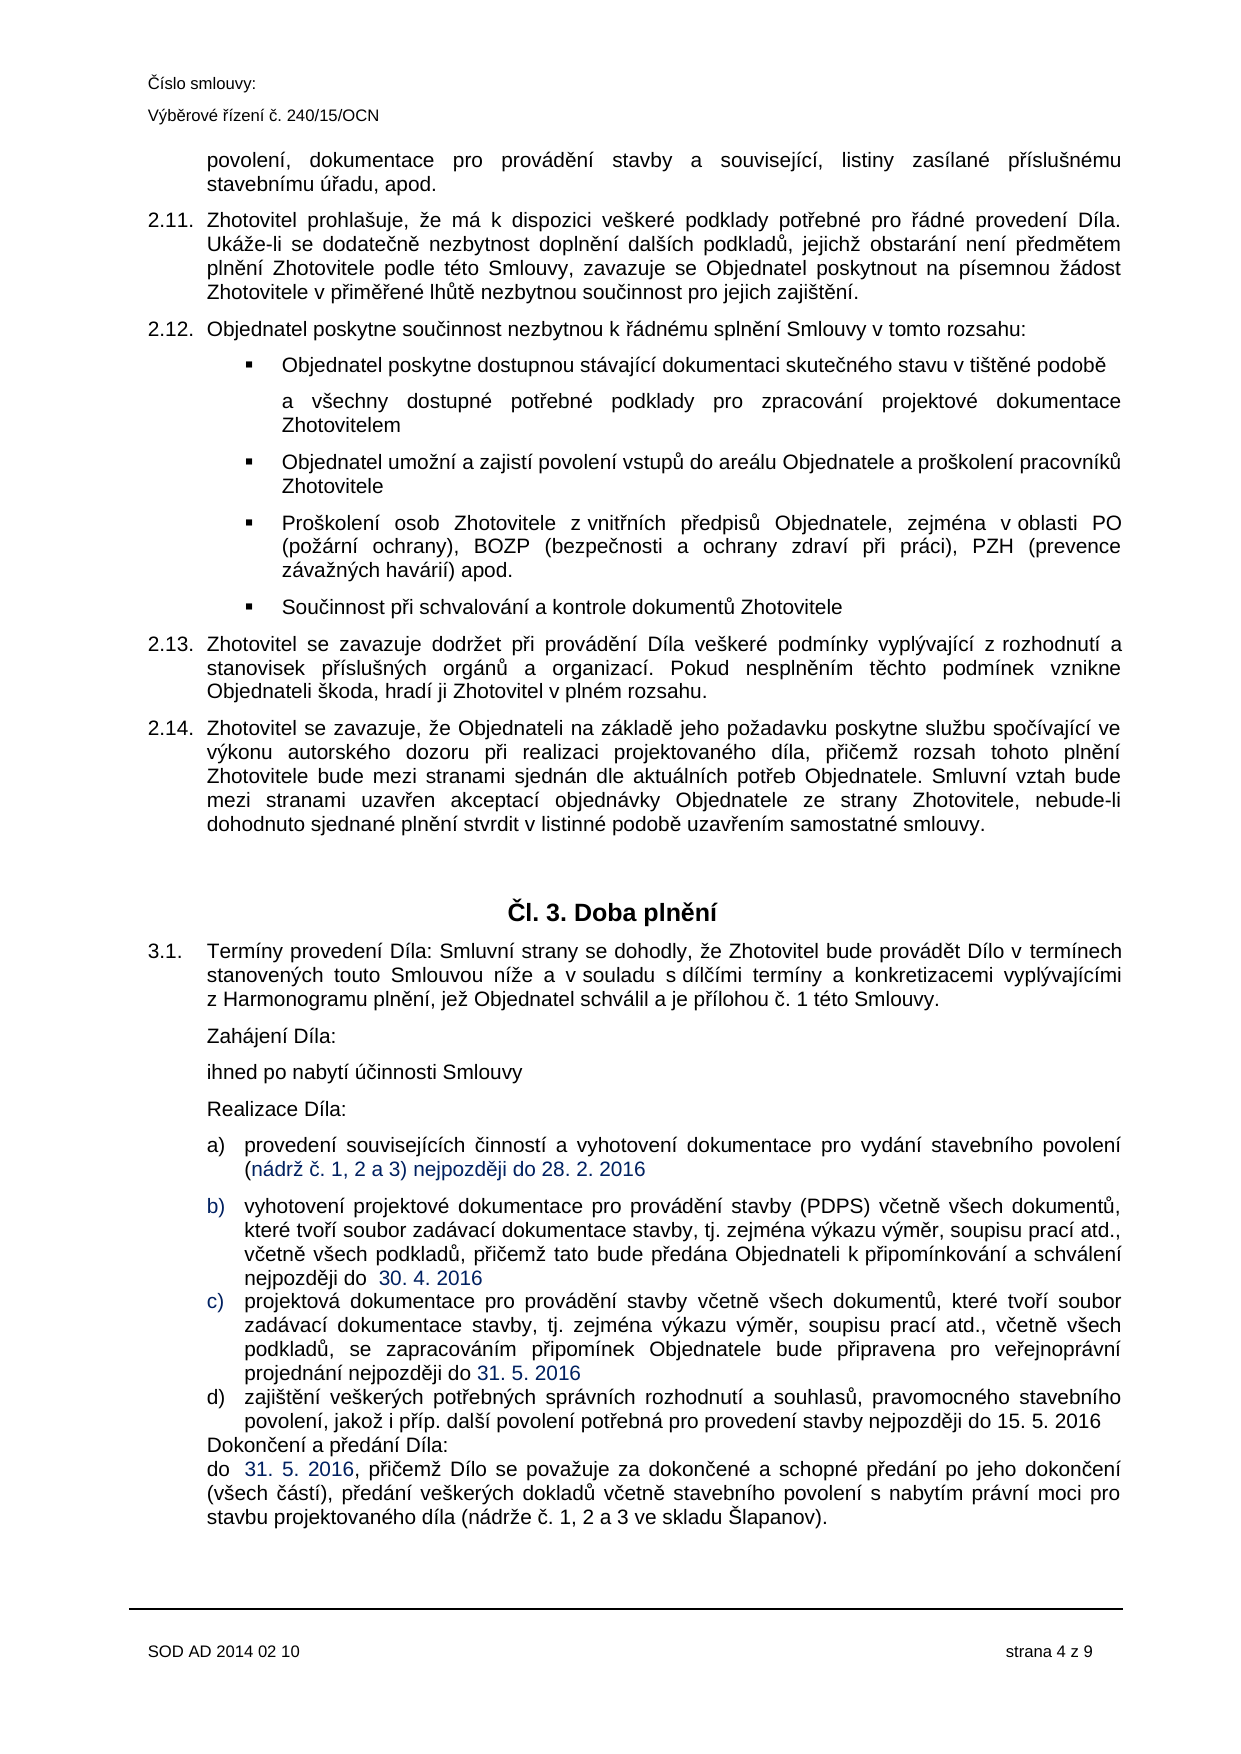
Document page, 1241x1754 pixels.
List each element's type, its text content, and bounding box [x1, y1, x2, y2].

text Zhotovitel prohlašuje, že má k dispozici veškeré podklady potřebné pro řádné provedení Díla. Ukáže-li se dodatečně nezbytnost doplnění dalších podkladů, jejichž obstarání není předmětem plnění Zhotovitele podle této Smlouvy, zavazuje se Objednatel poskytnout na písemnou žádost Zhotovitele v přiměřené lhůtě nezbytnou součinnost pro jejich zajištění. [148, 208, 1122, 304]
list do 31. 5. 2016, přičemž Dílo se považuje za dokončené a schopné předání po jeho dokončení (všech částí), předání veškerých dokladů včetně stavebního povolení s nabytím právní moci pro stavbu projektovaného díla (nádrže č. 1, 2 a 3 ve skladu Šlapanov). [207, 1457, 1122, 1529]
list provedení souvisejících činností a vyhotovení dokumentace pro vydání stavebního povolení (nádrž č. 1, 2 a 3) nejpozději do 28. 2. 2016 [207, 1133, 1122, 1181]
list Součinnost při schvalování a kontrole dokumentů Zhotovitele [244, 595, 1122, 619]
text Doba plnění [102, 898, 1122, 927]
list vyhotovení projektové dokumentace pro provádění stavby (PDPS) včetně všech dokumentů, které tvoří soubor zadávací dokumentace stavby, tj. zejména výkazu výměr, soupisu prací atd., včetně všech podkladů, přičemž tato bude předána Objednateli k připomínkování a schválení nejpozději do 30. 4. 2016 [207, 1193, 1122, 1289]
text Termíny provedení Díla: Smluvní strany se dohodly, že Zhotovitel bude provádět Dílo v termínech stanovených touto Smlouvou níže a v souladu s dílčími termíny a konkretizacemi vyplývajícími z Harmonogramu plnění, jež Objednatel schválil a je přílohou č. 1 této Smlouvy. [148, 939, 1122, 1011]
list Realizace Díla: [207, 1097, 1122, 1121]
text Objednatel poskytne součinnost nezbytnou k řádnému splnění Smlouvy v tomto rozsahu: [148, 316, 1122, 340]
list Objednatel umožní a zajistí povolení vstupů do areálu Objednatele a proškolení pracovníků Zhotovitele [244, 450, 1122, 498]
list ihned po nabytí účinnosti Smlouvy [207, 1060, 1122, 1084]
list Objednatel poskytne dostupnou stávající dokumentaci skutečného stavu v tištěné podobě [244, 353, 1122, 377]
list zajištění veškerých potřebných správních rozhodnutí a souhlasů, pravomocného stavebního povolení, jakož i příp. další povolení potřebná pro provedení stavby nejpozději do 15. 5. 2016 [207, 1385, 1122, 1433]
text Zhotovitel se zavazuje dodržet při provádění Díla veškeré podmínky vyplývající z rozhodnutí a stanovisek příslušných orgánů a organizací. Pokud nesplněním těchto podmínek vznikne Objednateli škoda, hradí ji Zhotovitel v plném rozsahu. [148, 631, 1122, 703]
list Proškolení osob Zhotovitele z vnitřních předpisů Objednatele, zejména v oblasti PO (požární ochrany), BOZP (bezpečnosti a ochrany zdraví při práci), PZH (prevence závažných havárií) apod. [244, 510, 1122, 582]
text Zhotovitel se zavazuje, že Objednateli na základě jeho požadavku poskytne službu spočívající ve výkonu autorského dozoru při realizaci projektovaného díla, přičemž rozsah tohoto plnění Zhotovitele bude mezi stranami sjednán dle aktuálních potřeb Objednatele. Smluvní vztah bude mezi stranami uzavřen akceptací objednávky Objednatele ze strany Zhotovitele, nebude-li dohodnuto sjednané plnění stvrdit v listinné podobě uzavřením samostatné smlouvy. [148, 716, 1122, 836]
list Zahájení Díla: [207, 1024, 1122, 1048]
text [148, 148, 1122, 196]
list Dokončení a předání Díla: [207, 1433, 1122, 1457]
list a všechny dostupné potřebné podklady pro zpracování projektové dokumentace Zhotovitelem [282, 389, 1122, 437]
list projektová dokumentace pro provádění stavby včetně všech dokumentů, které tvoří soubor zadávací dokumentace stavby, tj. zejména výkazu výměr, soupisu prací atd., včetně všech podkladů, se zapracováním připomínek Objednatele bude připravena pro veřejnoprávní projednání nejpozději do 31. 5. 2016 [207, 1289, 1122, 1385]
